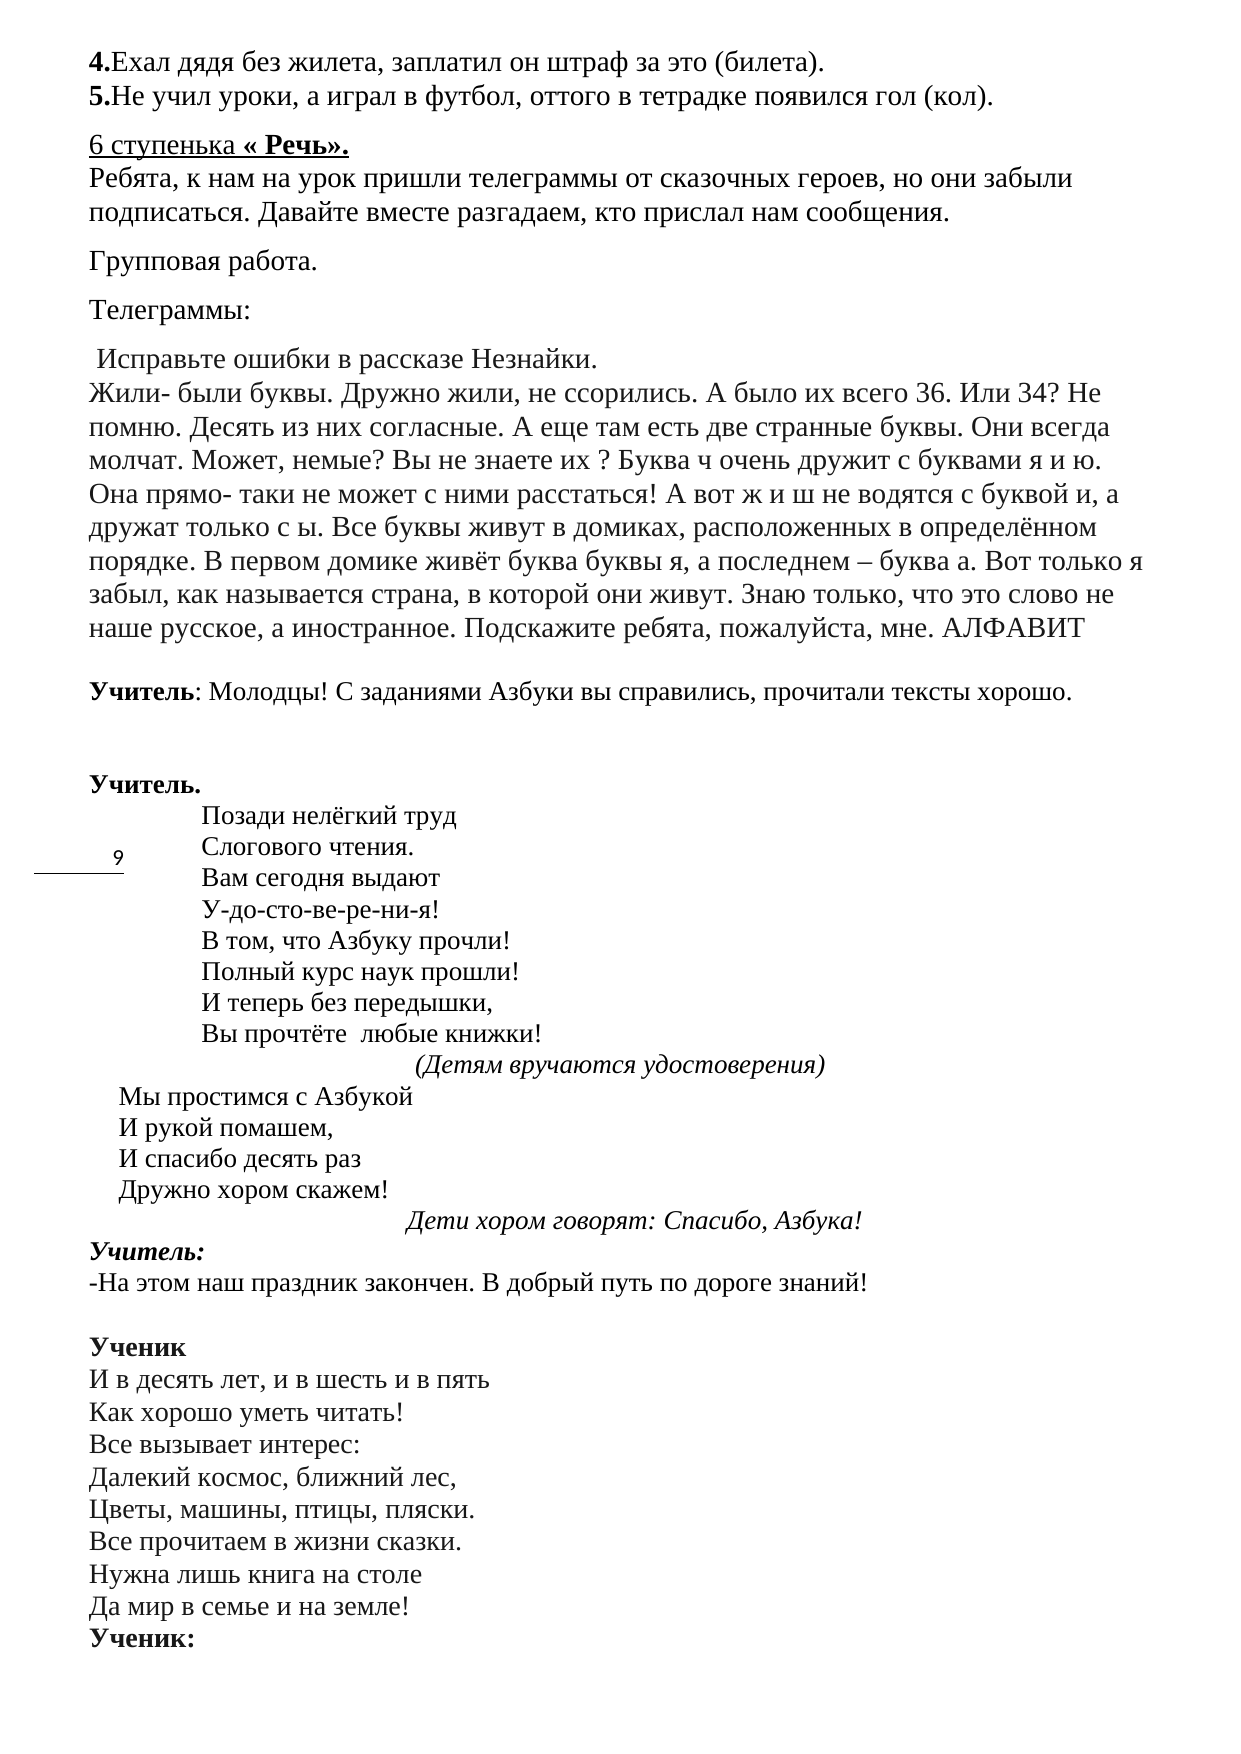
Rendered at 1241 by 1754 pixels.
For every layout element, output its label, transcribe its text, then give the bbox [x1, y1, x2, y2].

text Учитель: Молодцы! С заданиями Азбуки вы справились, прочитали тексты хорошо. [89, 675, 1152, 706]
text Учитель. [89, 768, 1152, 799]
text Слогового чтения. [89, 830, 1152, 862]
text Далекий космос, ближний лес, [89, 1459, 1152, 1492]
text Групповая работа. [89, 243, 1152, 277]
text (Детям вручаются удостоверения) [89, 1048, 1152, 1079]
text В том, что Азбуку прочли! [89, 924, 1152, 955]
text Учитель: [89, 1235, 1152, 1266]
text Дружно хором скажем! [118, 1173, 1152, 1204]
text Мы простимся с Азбукой [118, 1079, 1152, 1111]
text Вам сегодня выдают [89, 862, 1152, 893]
text Дети хором говорят: Спасибо, Азбука! [118, 1204, 1152, 1235]
text Вы прочтёте любые книжки! [89, 1017, 1152, 1048]
text Позади нелёгкий труд [89, 799, 1152, 830]
text Ученик: [89, 1622, 1152, 1654]
text Да мир в семье и на земле! [89, 1589, 1152, 1622]
text Как хорошо уметь читать! [89, 1395, 1152, 1427]
text И спасибо десять раз [118, 1142, 1152, 1173]
text И теперь без передышки, [89, 986, 1152, 1017]
text 6 ступенька « Речь». [89, 127, 1152, 161]
text Ребята, к нам на урок пришли телеграммы от сказочных героев, но они забыли подписаться. Давайте вместе разгадаем, кто прислал нам сообщения. [89, 161, 1152, 228]
text Полный курс наук прошли! [89, 955, 1152, 986]
text Все вызывает интерес: [89, 1427, 1152, 1459]
text Телеграммы: [89, 292, 1152, 326]
text Ученик [89, 1330, 1152, 1362]
text Исправьте ошибки в рассказе Незнайки. [89, 342, 1152, 375]
text И рукой помашем, [118, 1111, 1152, 1142]
text Все прочитаем в жизни сказки. [89, 1524, 1152, 1557]
text У-до-сто-ве-ре-ни-я! [89, 893, 1152, 924]
text Цветы, машины, птицы, пляски. [89, 1492, 1152, 1524]
text Нужна лишь книга на столе [89, 1557, 1152, 1589]
text И в десять лет, и в шесть и в пять [89, 1362, 1152, 1395]
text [89, 44, 1152, 111]
text -На этом наш праздник закончен. В добрый путь по дороге знаний! [89, 1266, 1152, 1298]
text Жили- были буквы. Дружно жили, не ссорились. А было их всего 36. Или 34? Не помню. Десять из них согласные. А еще там есть две странные буквы. Они всегда молчат. Может, немые? Вы не знаете их ? Буква ч очень дружит с буквами я и ю. Она прямо- таки не может с ними расстаться! А вот ж и ш не водятся с буквой и, а дружат только с ы. Все буквы живут в домиках, расположенных в определённом порядке. В первом домике живёт буква буквы я, а последнем – буква а. Вот только я забыл, как называется страна, в которой они живут. Знаю только, что это слово не наше русское, а иностранное. Подскажите ребята, пожалуйста, мне. АЛФАВИТ [89, 375, 1152, 643]
